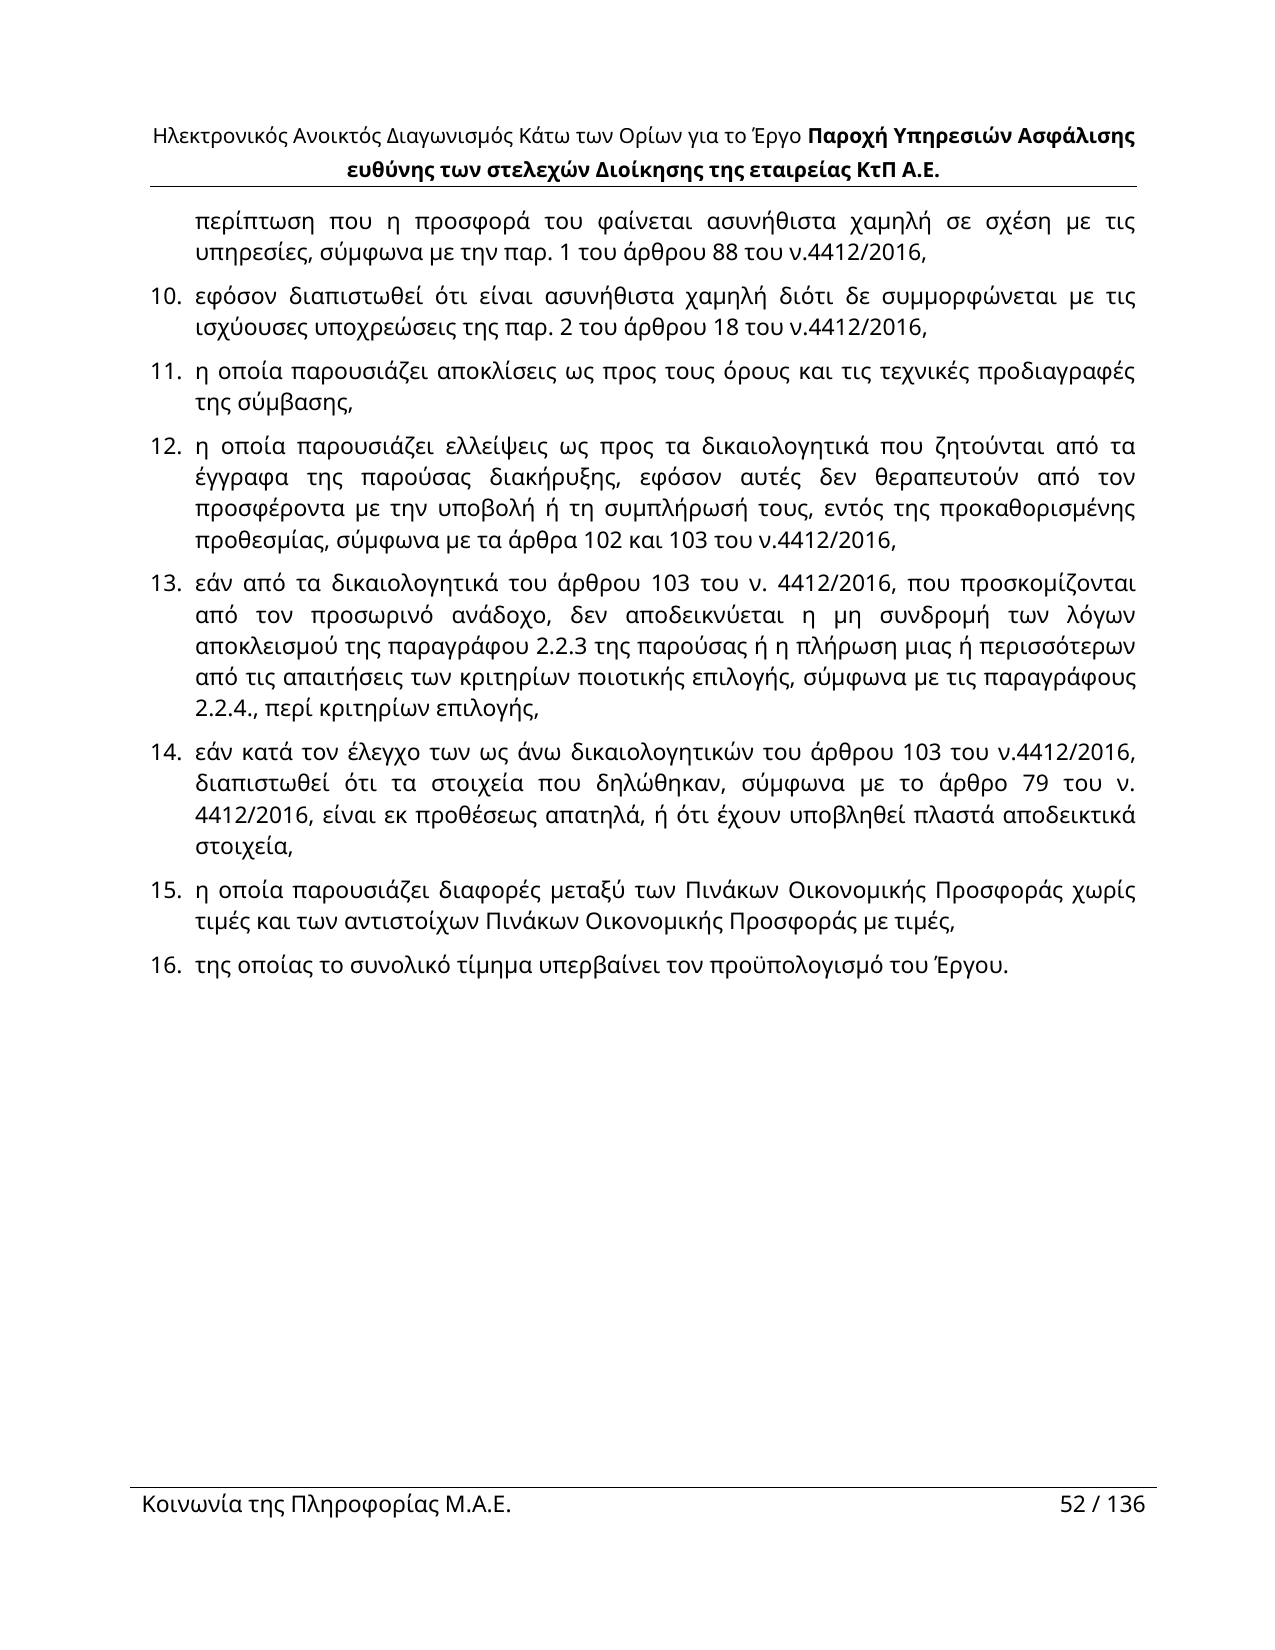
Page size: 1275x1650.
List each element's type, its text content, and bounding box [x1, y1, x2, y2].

list της οποίας το συνολικό τίμημα υπερβαίνει τον προϋπολογισμό του Έργου. [150, 949, 1137, 980]
list εάν από τα δικαιολογητικά του άρθρου 103 του ν. 4412/2016, που προσκομίζονται από τον προσωρινό ανάδοχο, δεν αποδεικνύεται η μη συνδρομή των λόγων αποκλεισμού της παραγράφου 2.2.3 της παρούσας ή η πλήρωση μιας ή περισσότερων από τις απαιτήσεις των κριτηρίων ποιοτικής επιλογής, σύμφωνα με τις παραγράφους 2.2.4., περί κριτηρίων επιλογής, [150, 567, 1137, 724]
list η οποία παρουσιάζει ελλείψεις ως προς τα δικαιολογητικά που ζητούνται από τα έγγραφα της παρούσας διακήρυξης, εφόσον αυτές δεν θεραπευτούν από τον προσφέροντα με την υποβολή ή τη συμπλήρωσή τους, εντός της προκαθορισμένης προθεσμίας, σύμφωνα με τα άρθρα 102 και 103 του ν.4412/2016, [150, 430, 1137, 555]
list εφόσον διαπιστωθεί ότι είναι ασυνήθιστα χαμηλή διότι δε συμμορφώνεται με τις ισχύουσες υποχρεώσεις της παρ. 2 του άρθρου 18 του ν.4412/2016, [150, 280, 1137, 342]
list η οποία παρουσιάζει αποκλίσεις ως προς τους όρους και τις τεχνικές προδιαγραφές της σύμβασης, [150, 355, 1137, 417]
list εάν κατά τον έλεγχο των ως άνω δικαιολογητικών του άρθρου 103 του ν.4412/2016, διαπιστωθεί ότι τα στοιχεία που δηλώθηκαν, σύμφωνα με το άρθρο 79 του ν. 4412/2016, είναι εκ προθέσεως απατηλά, ή ότι έχουν υποβληθεί πλαστά αποδεικτικά στοιχεία, [150, 736, 1137, 861]
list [150, 205, 1137, 267]
list η οποία παρουσιάζει διαφορές μεταξύ των Πινάκων Οικονομικής Προσφοράς χωρίς τιμές και των αντιστοίχων Πινάκων Οικονομικής Προσφοράς με τιμές, [150, 874, 1137, 936]
